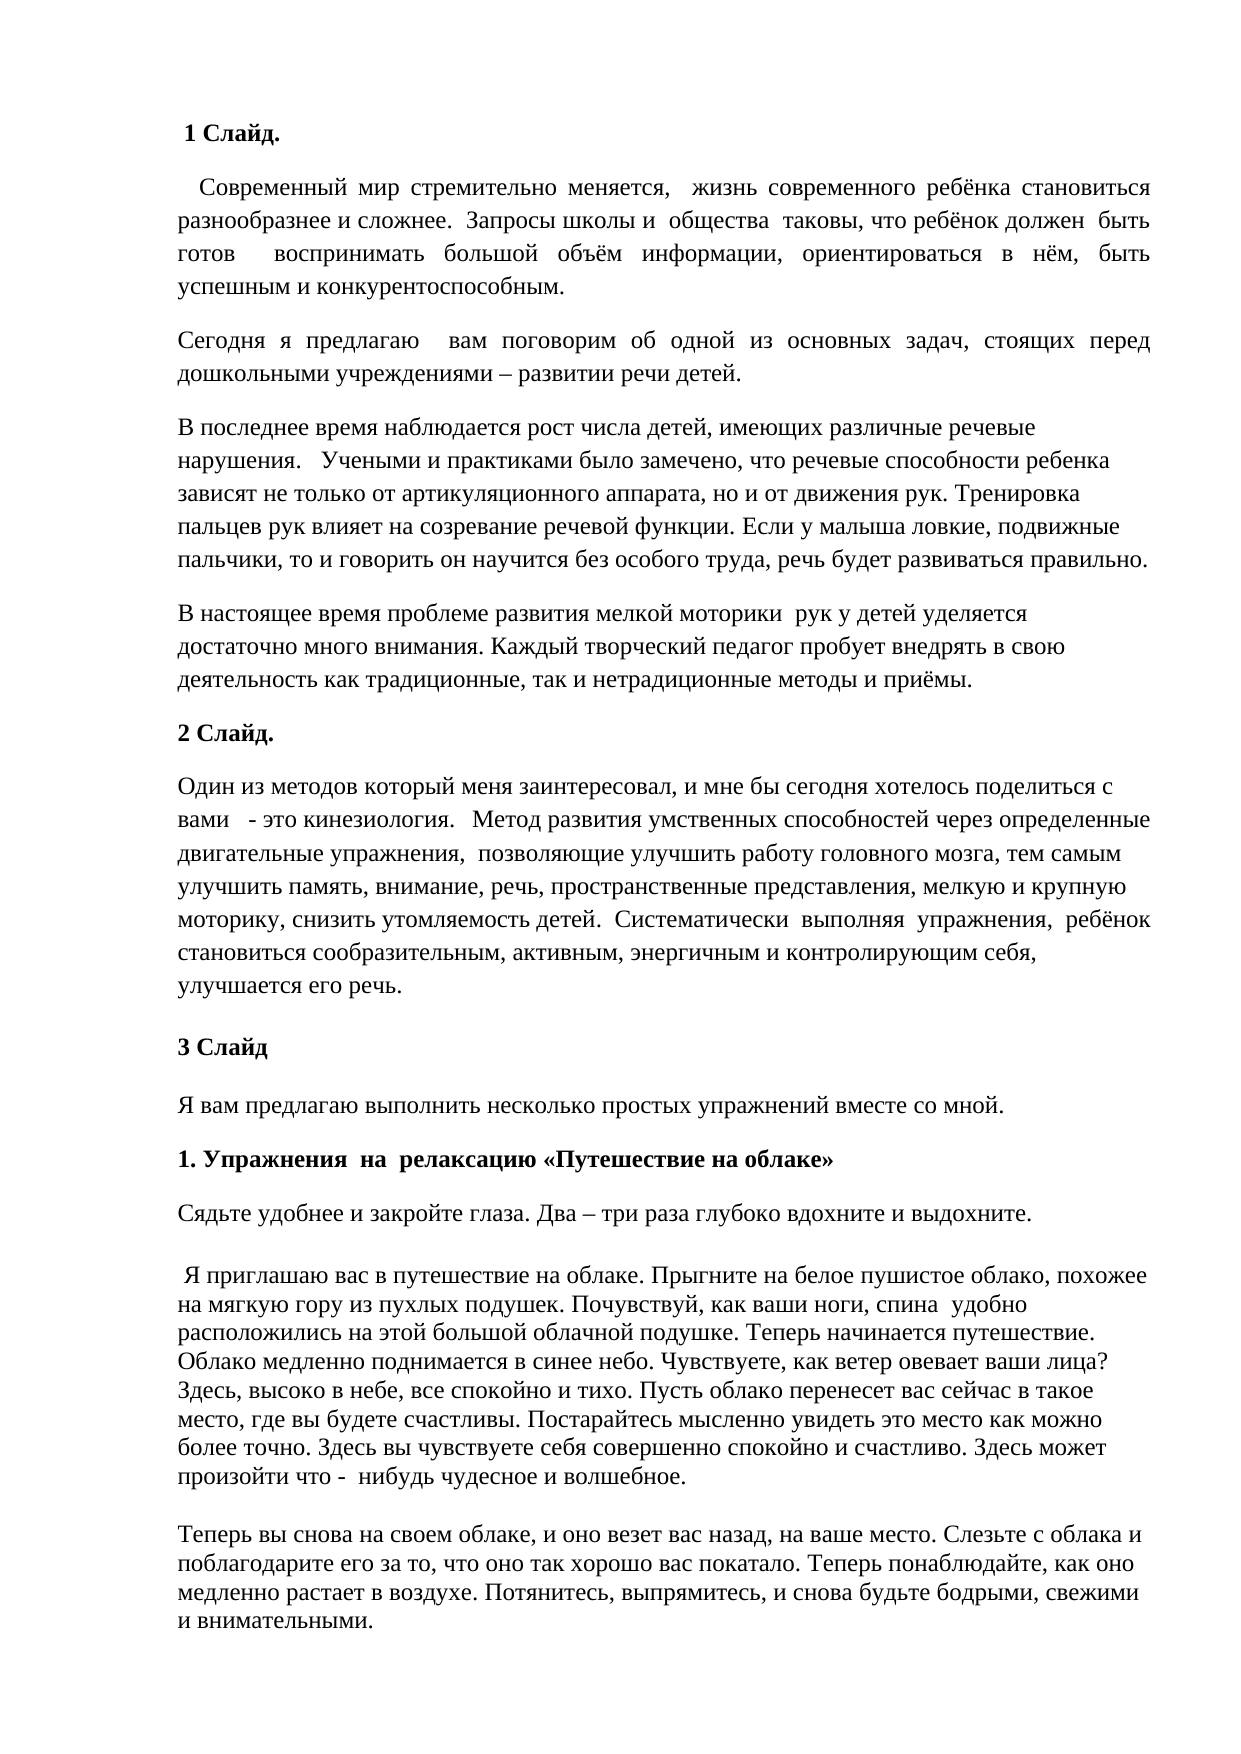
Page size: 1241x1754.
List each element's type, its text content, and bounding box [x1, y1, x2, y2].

text В настоящее время проблеме развития мелкой моторики рук у детей уделяется достаточно много внимания. Каждый творческий педагог пробует внедрять в свою деятельность как традиционные, так и нетрадиционные методы и приёмы. [177, 598, 1152, 692]
text Сядьте удобнее и закройте глаза. Два – три раза глубоко вдохните и выдохните. [177, 1198, 1152, 1226]
text 1. Упражнения на релаксацию «Путешествие на облаке» [177, 1144, 1152, 1173]
text Я приглашаю вас в путешествие на облаке. Прыгните на белое пушистое облако, похожее на мягкую гору из пухлых подушек. Почувствуй, как ваши ноги, спина удобно расположились на этой большой облачной подушке. Теперь начинается путешествие. Облако медленно поднимается в синее небо. Чувствуете, как ветер овевает ваши лица? Здесь, высоко в небе, все спокойно и тихо. Пусть облако перенесет вас сейчас в такое место, где вы будете счастливы. Постарайтесь мысленно увидеть это место как можно более точно. Здесь вы чувствуете себя совершенно спокойно и счастливо. Здесь может произойти что - нибудь чудесное и волшебное. [177, 1260, 1152, 1490]
text Один из методов который меня заинтересовал, и мне бы сегодня хотелось поделиться с вами - это кинезиология. Метод развития умственных способностей через определенные двигательные упражнения, позволяющие улучшить работу головного мозга, тем самым улучшить память, внимание, речь, пространственные представления, мелкую и крупную моторику, снизить утомляемость детей. Систематически выполняя упражнения, ребёнок становиться сообразительным, активным, энергичным и контролирующим себя, улучшается его речь. [177, 771, 1152, 999]
text 1 Слайд. [177, 118, 1152, 147]
text 3 Слайд [177, 1032, 1152, 1061]
text Сегодня я предлагаю вам поговорим об одной из основных задач, стоящих перед дошкольными учреждениями – развитии речи детей. [177, 325, 1152, 387]
text Современный мир стремительно меняется, жизнь современного ребёнка становиться разнообразнее и сложнее. Запросы школы и общества таковы, что ребёнок должен быть готов воспринимать большой объём информации, ориентироваться в нём, быть успешным и конкурентоспособным. [177, 172, 1152, 300]
text Я вам предлагаю выполнить несколько простых упражнений вместе со мной. [177, 1090, 1152, 1119]
text В последнее время наблюдается рост числа детей, имеющих различные речевые нарушения. Учеными и практиками было замечено, что речевые способности ребенка зависят не только от артикуляционного аппарата, но и от движения рук. Тренировка пальцев рук влияет на созревание речевой функции. Если у малыша ловкие, подвижные пальчики, то и говорить он научится без особого труда, речь будет развиваться правильно. [177, 412, 1152, 573]
text Теперь вы снова на своем облаке, и оно везет вас назад, на ваше место. Слезьте с облака и поблагодарите его за то, что оно так хорошо вас покатало. Теперь понаблюдайте, как оно медленно растает в воздухе. Потянитесь, выпрямитесь, и снова будьте бодрыми, свежими и внимательными. [177, 1519, 1152, 1634]
text 2 Слайд. [177, 718, 1152, 746]
